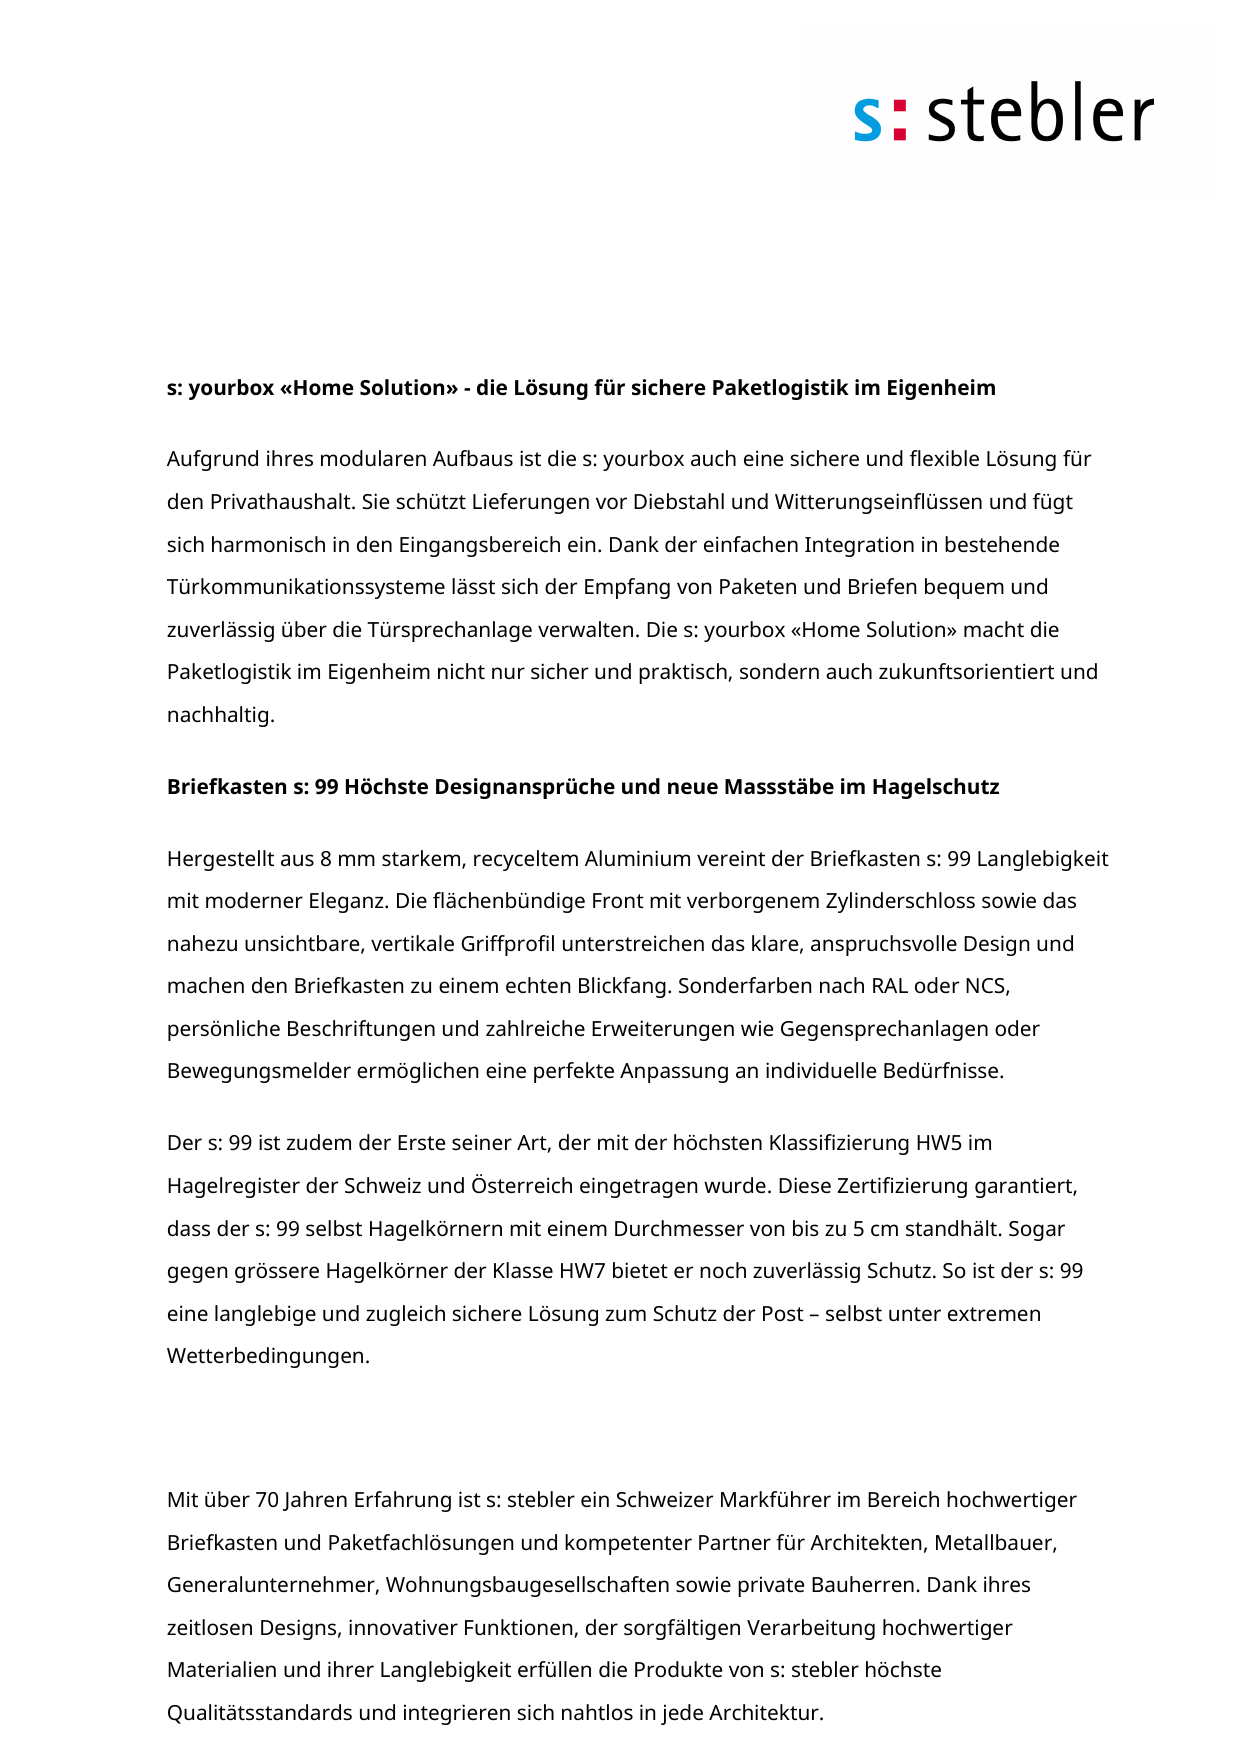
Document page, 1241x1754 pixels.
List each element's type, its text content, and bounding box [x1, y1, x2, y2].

text Hergestellt aus 8 mm starkem, recyceltem Aluminium vereint der Briefkasten s: 99 Langlebigkeit mit moderner Eleganz. Die flächenbündige Front mit verborgenem Zylinderschloss sowie das nahezu unsichtbare, vertikale Griffprofil unterstreichen das klare, anspruchsvolle Design und machen den Briefkasten zu einem echten Blickfang. Sonderfarben nach RAL oder NCS, persönliche Beschriftungen und zahlreiche Erweiterungen wie Gegensprechanlagen oder Bewegungsmelder ermöglichen eine perfekte Anpassung an individuelle Bedürfnisse. [167, 844, 1111, 1085]
text Der s: 99 ist zudem der Erste seiner Art, der mit der höchsten Klassifizierung HW5 im Hagelregister der Schweiz und Österreich eingetragen wurde. Diese Zertifizierung garantiert, dass der s: 99 selbst Hagelkörnern mit einem Durchmesser von bis zu 5 cm standhält. Sogar gegen grössere Hagelkörner der Klasse HW7 bietet er noch zuverlässig Schutz. So ist der s: 99 eine langlebige und zugleich sichere Lösung zum Schutz der Post – selbst unter extremen Wetterbedingungen. [167, 1128, 1111, 1370]
picture [796, 21, 1213, 199]
text Aufgrund ihres modularen Aufbaus ist die s: yourbox auch eine sichere und flexible Lösung für den Privathaushalt. Sie schützt Lieferungen vor Diebstahl und Witterungseinflüssen und fügt sich harmonisch in den Eingangsbereich ein. Dank der einfachen Integration in bestehende Türkommunikationssysteme lässt sich der Empfang von Paketen und Briefen bequem und zuverlässig über die Türsprechanlage verwalten. Die s: yourbox «Home Solution» macht die Paketlogistik im Eigenheim nicht nur sicher und praktisch, sondern auch zukunftsorientiert und nachhaltig. [167, 444, 1111, 728]
text Mit über 70 Jahren Erfahrung ist s: stebler ein Schweizer Markführer im Bereich hochwertiger Briefkasten und Paketfachlösungen und kompetenter Partner für Architekten, Metallbauer, Generalunternehmer, Wohnungsbaugesellschaften sowie private Bauherren. Dank ihres zeitlosen Designs, innovativer Funktionen, der sorgfältigen Verarbeitung hochwertiger Materialien und ihrer Langlebigkeit erfüllen die Produkte von s: stebler höchste Qualitätsstandards und integrieren sich nahtlos in jede Architektur. [167, 1485, 1111, 1726]
text Briefkasten s: 99 Höchste Designansprüche und neue Massstäbe im Hagelschutz [167, 772, 1111, 800]
text s: yourbox «Home Solution» - die Lösung für sichere Paketlogistik im Eigenheim [167, 373, 1111, 401]
